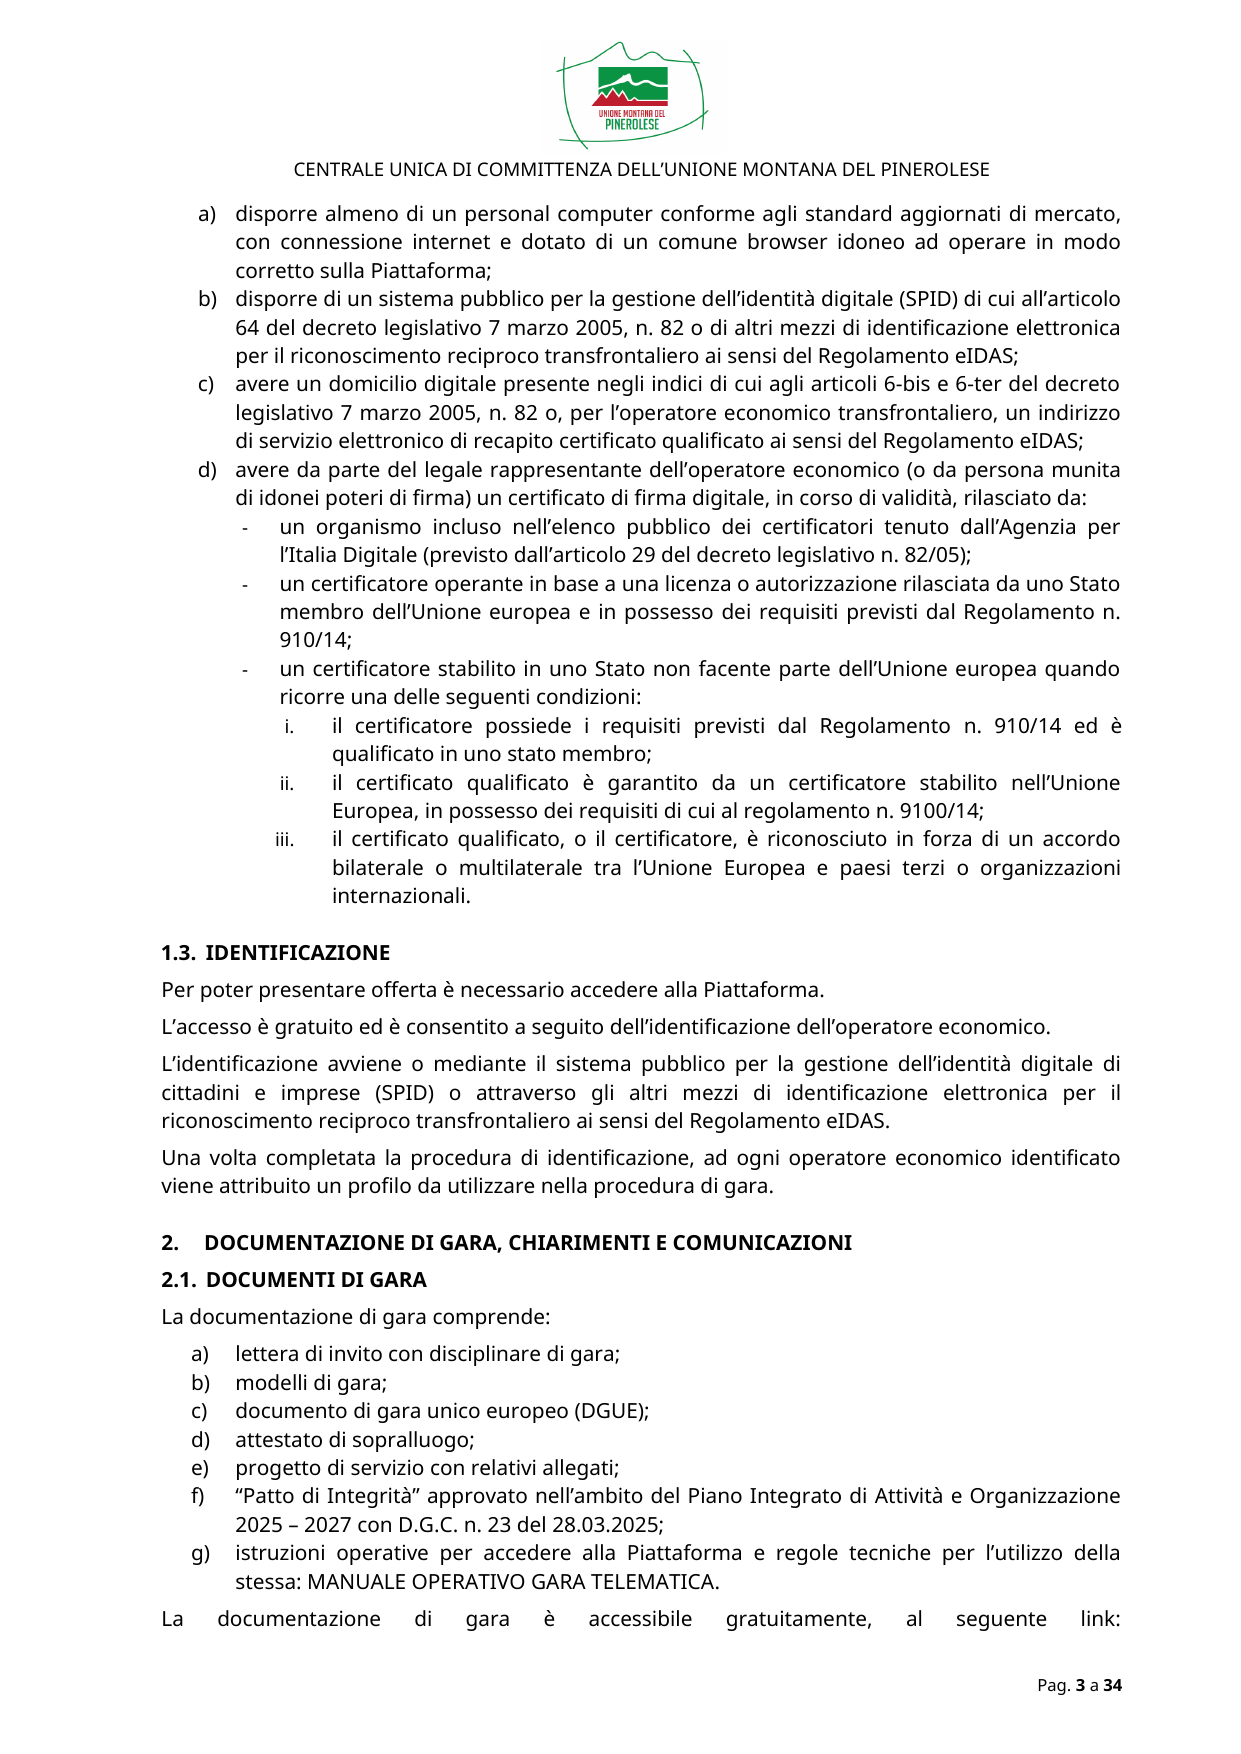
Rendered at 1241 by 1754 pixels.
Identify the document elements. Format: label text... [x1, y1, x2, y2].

list progetto di servizio con relativi allegati; [191, 1453, 1122, 1482]
text Una volta completata la procedura di identificazione, ad ogni operatore economico identificato viene attribuito un profilo da utilizzare nella procedura di gara. [161, 1143, 1122, 1200]
list disporre di un sistema pubblico per la gestione dell’identità digitale (SPID) di cui all’articolo 64 del decreto legislativo 7 marzo 2005, n. 82 o di altri mezzi di identificazione elettronica per il riconoscimento reciproco transfrontaliero ai sensi del Regolamento eIDAS; [198, 284, 1122, 369]
text L’accesso è gratuito ed è consentito a seguito dell’identificazione dell’operatore economico. [161, 1012, 1122, 1041]
list un certificatore operante in base a una licenza o autorizzazione rilasciata da uno Stato membro dell’Unione europea e in possesso dei requisiti previsti dal Regolamento n. 910/14; [242, 569, 1122, 654]
list “Patto di Integrità” approvato nell’ambito del Piano Integrato di Attività e Organizzazione 2025 – 2027 con D.G.C. n. 23 del 28.03.2025; [191, 1482, 1122, 1538]
text Per poter presentare offerta è necessario accedere alla Piattaforma. [161, 975, 1122, 1004]
subtitle DOCUMENTI DI GARA [161, 1265, 1122, 1294]
subtitle IDENTIFICAZIONE [161, 938, 1122, 967]
list attestato di sopralluogo; [191, 1425, 1122, 1453]
list istruzioni operative per accedere alla Piattaforma e regole tecniche per l’utilizzo della stessa: MANUALE OPERATIVO GARA TELEMATICA. [191, 1538, 1122, 1595]
list documento di gara unico europeo (DGUE); [191, 1396, 1122, 1425]
text La documentazione di gara comprende: [161, 1302, 1122, 1331]
list un certificatore stabilito in uno Stato non facente parte dell’Unione europea quando ricorre una delle seguenti condizioni: [242, 654, 1122, 711]
list il certificato qualificato, o il certificatore, è riconosciuto in forza di un accordo bilaterale o multilaterale tra l’Unione Europea e paesi terzi o organizzazioni internazionali. [294, 824, 1122, 910]
list avere da parte del legale rappresentante dell’operatore economico (o da persona munita di idonei poteri di firma) un certificato di firma digitale, in corso di validità, rilasciato da: [198, 455, 1122, 512]
list un organismo incluso nell’elenco pubblico dei certificatori tenuto dall’Agenzia per l’Italia Digitale (previsto dall’articolo 29 del decreto legislativo n. 82/05); [242, 512, 1122, 569]
text L’identificazione avviene o mediante il sistema pubblico per la gestione dell’identità digitale di cittadini e imprese (SPID) o attraverso gli altri mezzi di identificazione elettronica per il riconoscimento reciproco transfrontaliero ai sensi del Regolamento eIDAS. [161, 1049, 1122, 1134]
subtitle DOCUMENTAZIONE DI GARA, CHIARIMENTI E COMUNICAZIONI [161, 1228, 1122, 1257]
list lettera di invito con disciplinare di gara; [191, 1339, 1122, 1368]
list disporre almeno di un personal computer conforme agli standard aggiornati di mercato, con connessione internet e dotato di un comune browser idoneo ad operare in modo corretto sulla Piattaforma; [198, 199, 1122, 284]
list il certificatore possiede i requisiti previsti dal Regolamento n. 910/14 ed è qualificato in uno stato membro; [294, 711, 1122, 768]
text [161, 1604, 1122, 1632]
list il certificato qualificato è garantito da un certificatore stabilito nell’Unione Europea, in possesso dei requisiti di cui al regolamento n. 9100/14; [294, 768, 1122, 824]
list avere un domicilio digitale presente negli indici di cui agli articoli 6-bis e 6-ter del decreto legislativo 7 marzo 2005, n. 82 o, per l’operatore economico transfrontaliero, un indirizzo di servizio elettronico di recapito certificato qualificato ai sensi del Regolamento eIDAS; [198, 369, 1122, 455]
list modelli di gara; [191, 1368, 1122, 1396]
